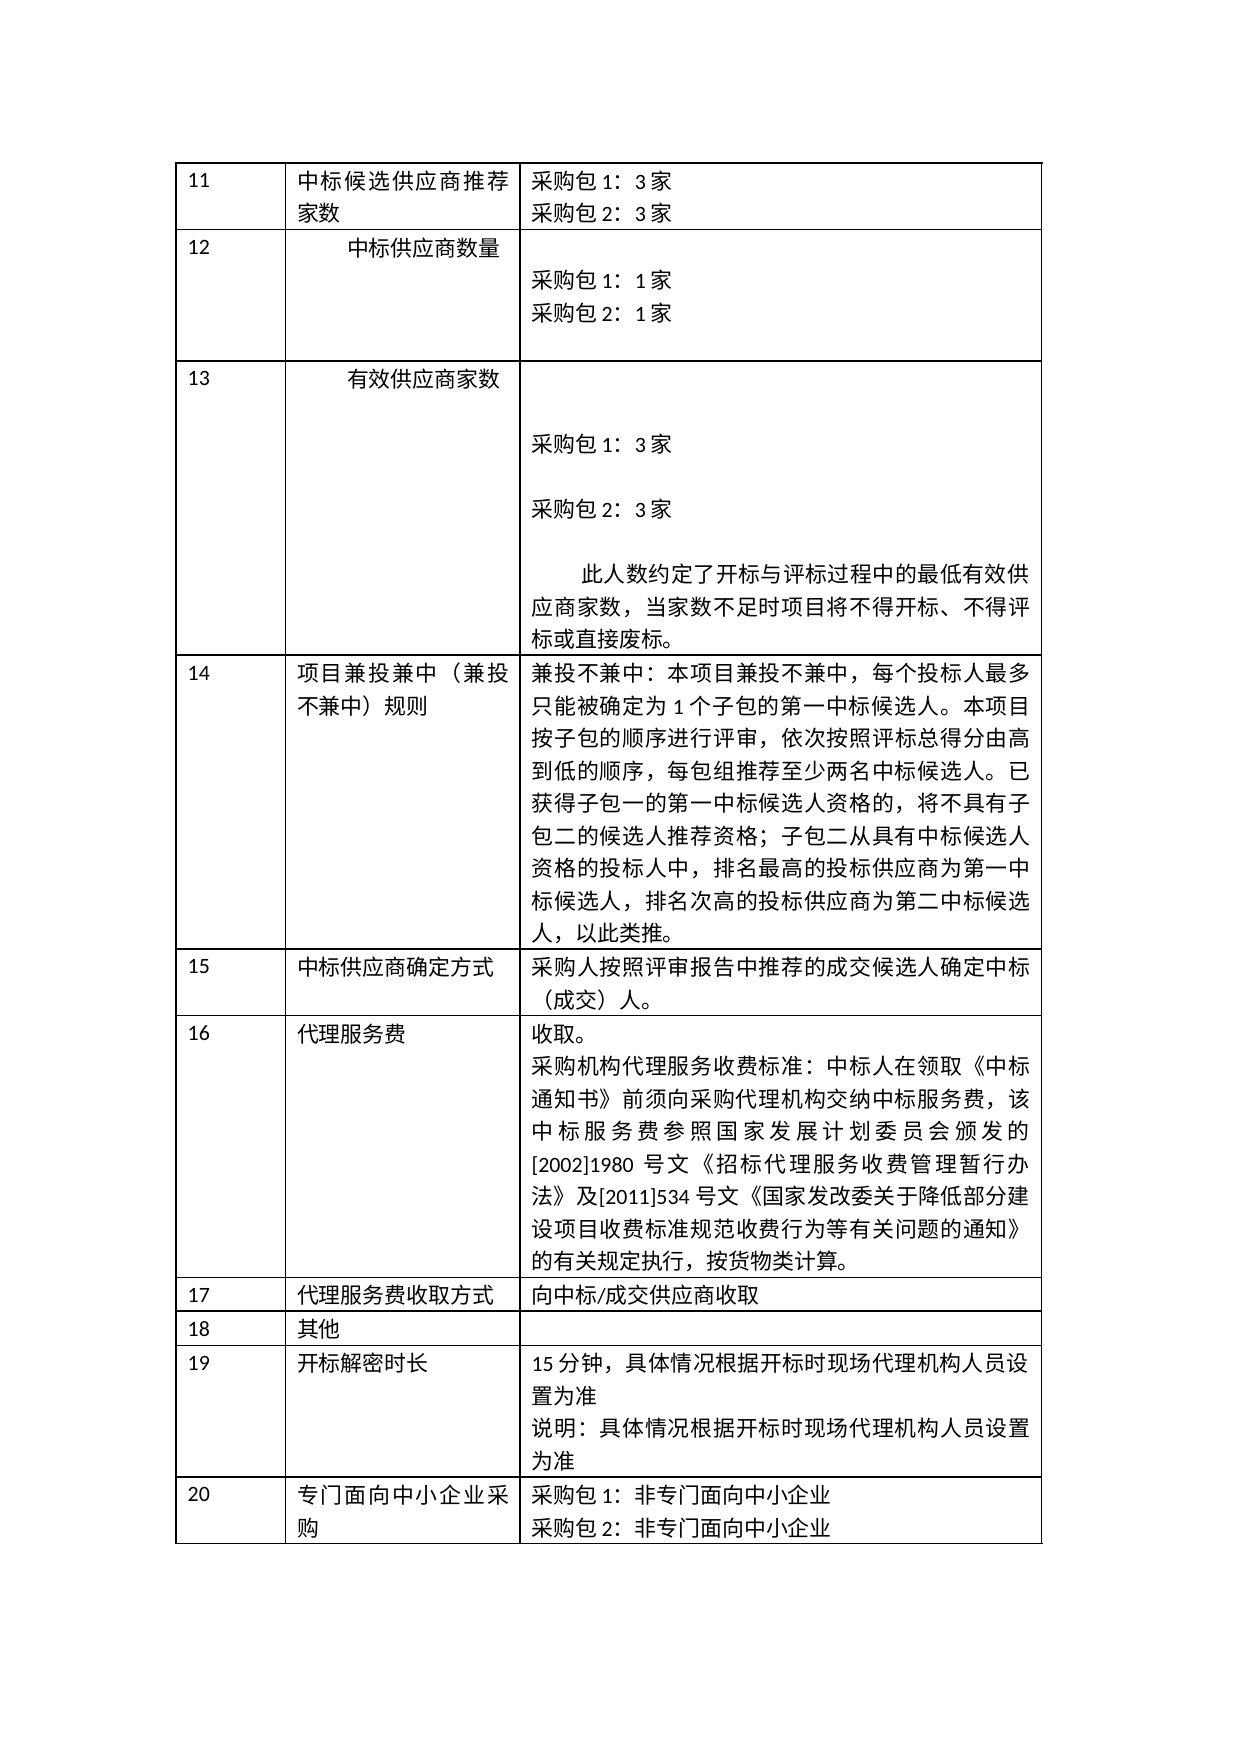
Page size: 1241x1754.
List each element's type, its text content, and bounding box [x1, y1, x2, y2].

table_cell 20 [177, 1478, 285, 1543]
table_cell 采购人按照评审报告中推荐的成交候选人确定中标（成交）人。 [521, 950, 1041, 1015]
table_cell 中标候选供应商推荐家数 [286, 164, 519, 228]
table_cell 17 [177, 1278, 285, 1310]
table_cell 代理服务费收取方式 [286, 1278, 519, 1310]
table_cell 有效供应商家数 [286, 362, 519, 654]
table_cell 12 [177, 230, 285, 360]
table_cell 13 [177, 362, 285, 654]
table_cell 19 [177, 1346, 285, 1476]
table_cell 采购包1：3家 采购包2：3家 [521, 164, 1041, 228]
table_cell 采购包1：3家 采购包2：3家 此人数约定了开标与评标过程中的最低有效供应商家数，当家数不足时项目将不得开标、不得评标或直接废标。 [521, 362, 1041, 654]
table_cell 11 [177, 164, 285, 228]
table_cell 专门面向中小企业采购 [286, 1478, 519, 1543]
table_cell 其他 [286, 1312, 519, 1344]
table_cell [521, 1312, 1041, 1344]
table_cell 14 [177, 656, 285, 948]
table_cell 代理服务费 [286, 1016, 519, 1276]
table_cell 15 [177, 950, 285, 1015]
table_cell 采购包1：1家 采购包2：1家 [521, 230, 1041, 360]
table_cell 兼投不兼中：本项目兼投不兼中，每个投标人最多只能被确定为1个子包的第一中标候选人。本项目按子包的顺序进行评审，依次按照评标总得分由高到低的顺序，每包组推荐至少两名中标候选人。已获得子包一的第一中标候选人资格的，将不具有子包二的候选人推荐资格；子包二从具有中标候选人资格的投标人中，排名最高的投标供应商为第一中标候选人，排名次高的投标供应商为第二中标候选人，以此类推。 [521, 656, 1041, 948]
table_cell 向中标/成交供应商收取 [521, 1278, 1041, 1310]
table_cell 18 [177, 1312, 285, 1344]
table_cell 16 [177, 1016, 285, 1276]
table_cell 开标解密时长 [286, 1346, 519, 1476]
table_cell 中标供应商确定方式 [286, 950, 519, 1015]
table_cell 收取。 采购机构代理服务收费标准：中标人在领取《中标通知书》前须向采购代理机构交纳中标服务费，该中标服务费参照国家发展计划委员会颁发的[2002]1980 号文《招标代理服务收费管理暂行办法》及[2011]534 号文《国家发改委关于降低部分建设项目收费标准规范收费行为等有关问题的通知》的有关规定执行，按货物类计算。 [521, 1016, 1041, 1276]
table_cell 项目兼投兼中（兼投不兼中）规则 [286, 656, 519, 948]
table_cell 15分钟，具体情况根据开标时现场代理机构人员设置为准 说明：具体情况根据开标时现场代理机构人员设置为准 [521, 1346, 1041, 1476]
table_cell 采购包1：非专门面向中小企业 采购包2：非专门面向中小企业 [521, 1478, 1041, 1543]
table_cell 中标供应商数量 [286, 230, 519, 360]
